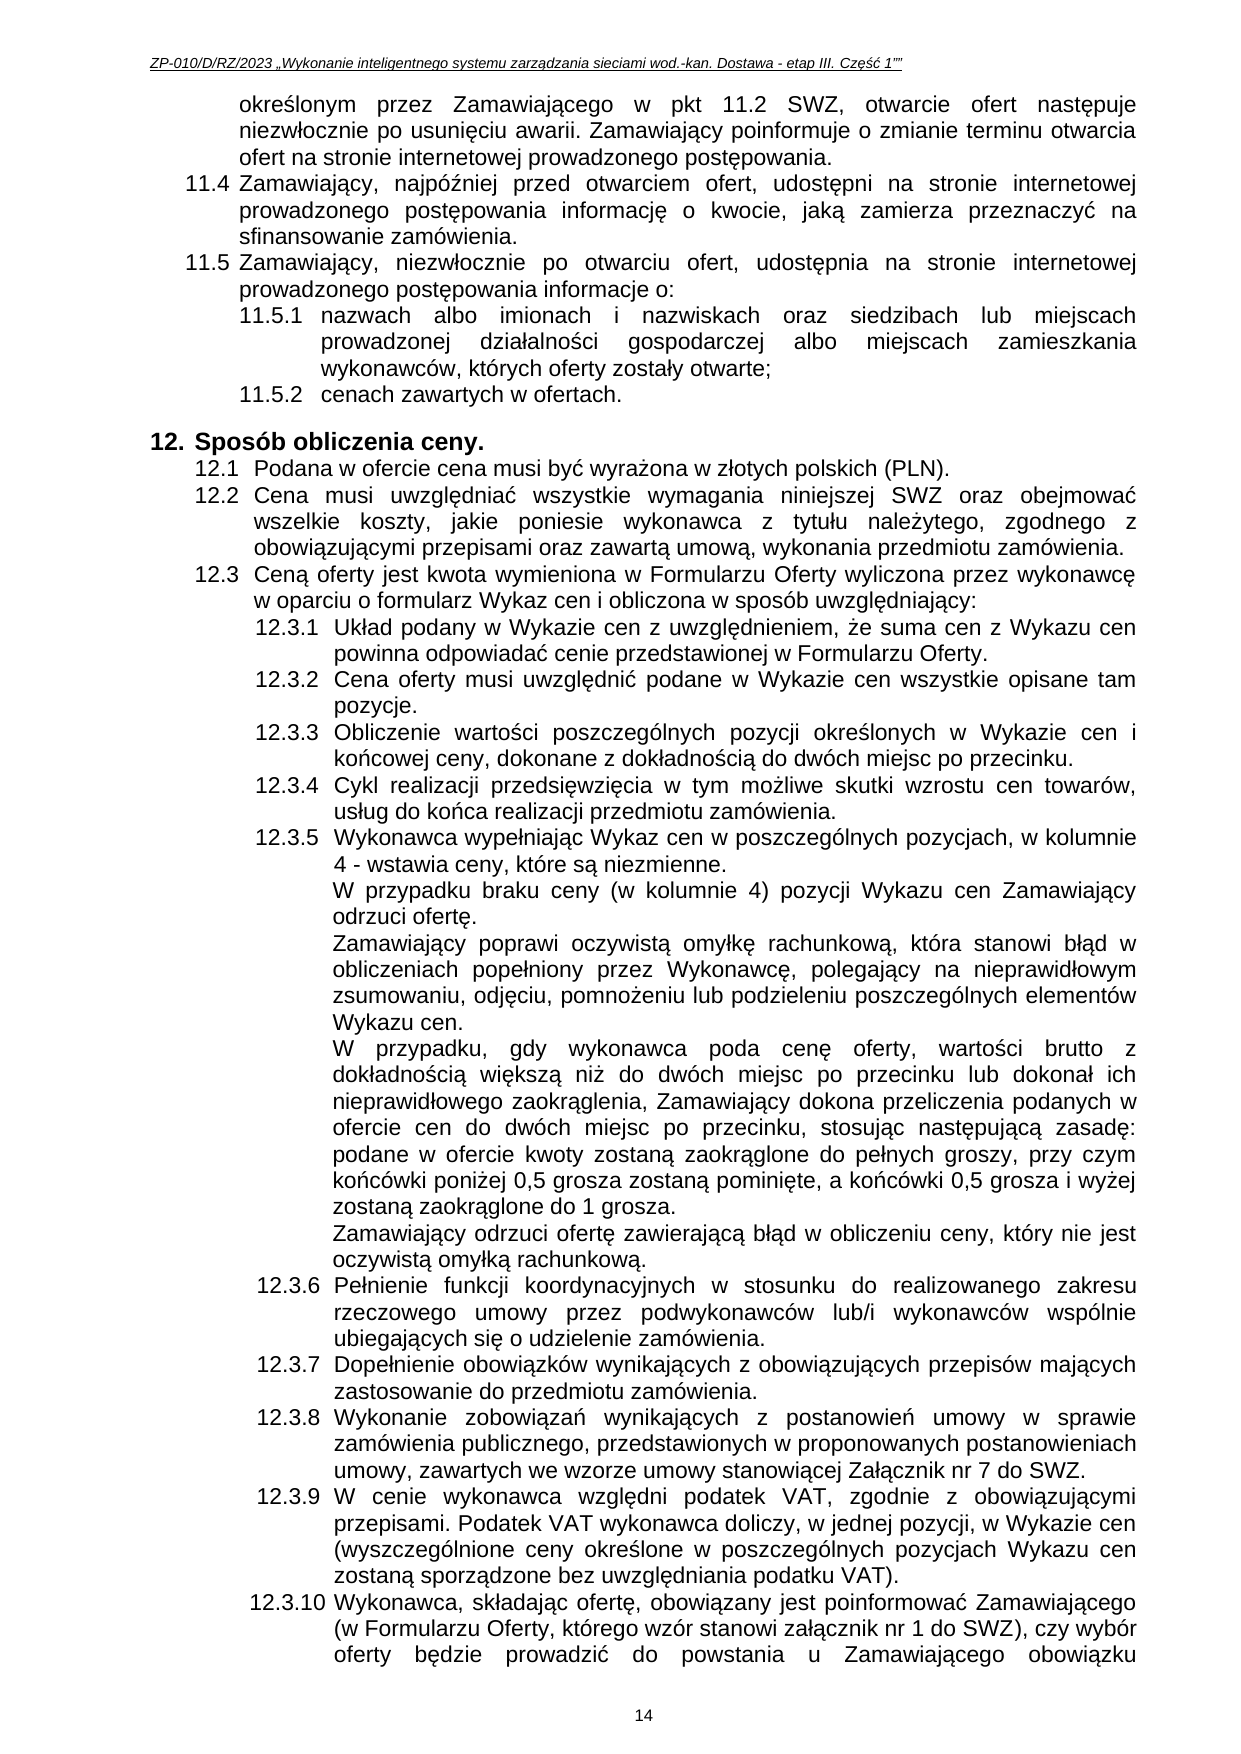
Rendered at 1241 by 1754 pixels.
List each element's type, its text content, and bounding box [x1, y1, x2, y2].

list cenach zawartych w ofertach. [239, 381, 1137, 407]
list Zamawiający, niezwłocznie po otwarciu ofert, udostępnia na stronie internetowej prowadzonego postępowania informacje o: [185, 249, 1137, 302]
list Wykonanie zobowiązań wynikających z postanowień umowy w sprawie zamówienia publicznego, przedstawionych w proponowanych postanowieniach umowy, zawartych we wzorze umowy stanowiącej Załącznik nr 7 do SWZ. [256, 1404, 1137, 1483]
text Zamawiający poprawi oczywistą omyłkę rachunkową, która stanowi błąd w obliczeniach popełniony przez Wykonawcę, polegający na nieprawidłowym zsumowaniu, odjęciu, pomnożeniu lub podzieleniu poszczególnych elementów Wykazu cen. [332, 930, 1137, 1035]
list Sposób obliczenia ceny. [150, 427, 1137, 455]
list Cena musi uwzględniać wszystkie wymagania niniejszej SWZ oraz obejmować wszelkie koszty, jakie poniesie wykonawca z tytułu należytego, zgodnego z obowiązującymi przepisami oraz zawartą umową, wykonania przedmiotu zamówienia. [194, 482, 1137, 561]
list Obliczenie wartości poszczególnych pozycji określonych w Wykazie cen i końcowej ceny, dokonane z dokładnością do dwóch miejsc po przecinku. [255, 719, 1137, 772]
list Wykonawca wypełniając Wykaz cen w poszczególnych pozycjach, w kolumnie 4 - wstawia ceny, które są niezmienne. [255, 824, 1137, 877]
list Układ podany w Wykazie cen z uwzględnieniem, że suma cen z Wykazu cen powinna odpowiadać cenie przedstawionej w Formularzu Oferty. [255, 613, 1137, 666]
list Pełnienie funkcji koordynacyjnych w stosunku do realizowanego zakresu rzeczowego umowy przez podwykonawców lub/i wykonawców wspólnie ubiegających się o udzielenie zamówienia. [256, 1272, 1137, 1351]
text W przypadku, gdy wykonawca poda cenę oferty, wartości brutto z dokładnością większą niż do dwóch miejsc po przecinku lub dokonał ich nieprawidłowego zaokrąglenia, Zamawiający dokona przeliczenia podanych w ofercie cen do dwóch miejsc po przecinku, stosując następującą zasadę: podane w ofercie kwoty zostaną zaokrąglone do pełnych groszy, przy czym końcówki poniżej 0,5 grosza zostaną pominięte, a końcówki 0,5 grosza i wyżej zostaną zaokrąglone do 1 grosza. [332, 1035, 1137, 1219]
list Podana w ofercie cena musi być wyrażona w złotych polskich (PLN). [194, 455, 1137, 482]
text Zamawiający odrzuci ofertę zawierającą błąd w obliczeniu ceny, który nie jest oczywistą omyłką rachunkową. [332, 1219, 1137, 1272]
list Dopełnienie obowiązków wynikających z obowiązujących przepisów mających zastosowanie do przedmiotu zamówienia. [256, 1351, 1137, 1404]
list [249, 1588, 1137, 1668]
list Cykl realizacji przedsięwzięcia w tym możliwe skutki wzrostu cen towarów, usług do końca realizacji przedmiotu zamówienia. [255, 772, 1137, 824]
list Ceną oferty jest kwota wymieniona w Formularzu Oferty wyliczona przez wykonawcę w oparciu o formularz Wykaz cen i obliczona w sposób uwzględniający: [194, 561, 1137, 613]
text W przypadku braku ceny (w kolumnie 4) pozycji Wykazu cen Zamawiający odrzuci ofertę. [332, 877, 1137, 930]
list Zamawiający, najpóźniej przed otwarciem ofert, udostępni na stronie internetowej prowadzonego postępowania informację o kwocie, jaką zamierza przeznaczyć na sfinansowanie zamówienia. [185, 170, 1137, 249]
list Cena oferty musi uwzględnić podane w Wykazie cen wszystkie opisane tam pozycje. [255, 666, 1137, 719]
list W cenie wykonawca względni podatek VAT, zgodnie z obowiązującymi przepisami. Podatek VAT wykonawca doliczy, w jednej pozycji, w Wykazie cen (wyszczególnione ceny określone w poszczególnych pozycjach Wykazu cen zostaną sporządzone bez uwzględniania podatku VAT). [256, 1483, 1137, 1588]
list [185, 91, 1137, 170]
list nazwach albo imionach i nazwiskach oraz siedzibach lub miejscach prowadzonej działalności gospodarczej albo miejscach zamieszkania wykonawców, których oferty zostały otwarte; [239, 302, 1137, 381]
